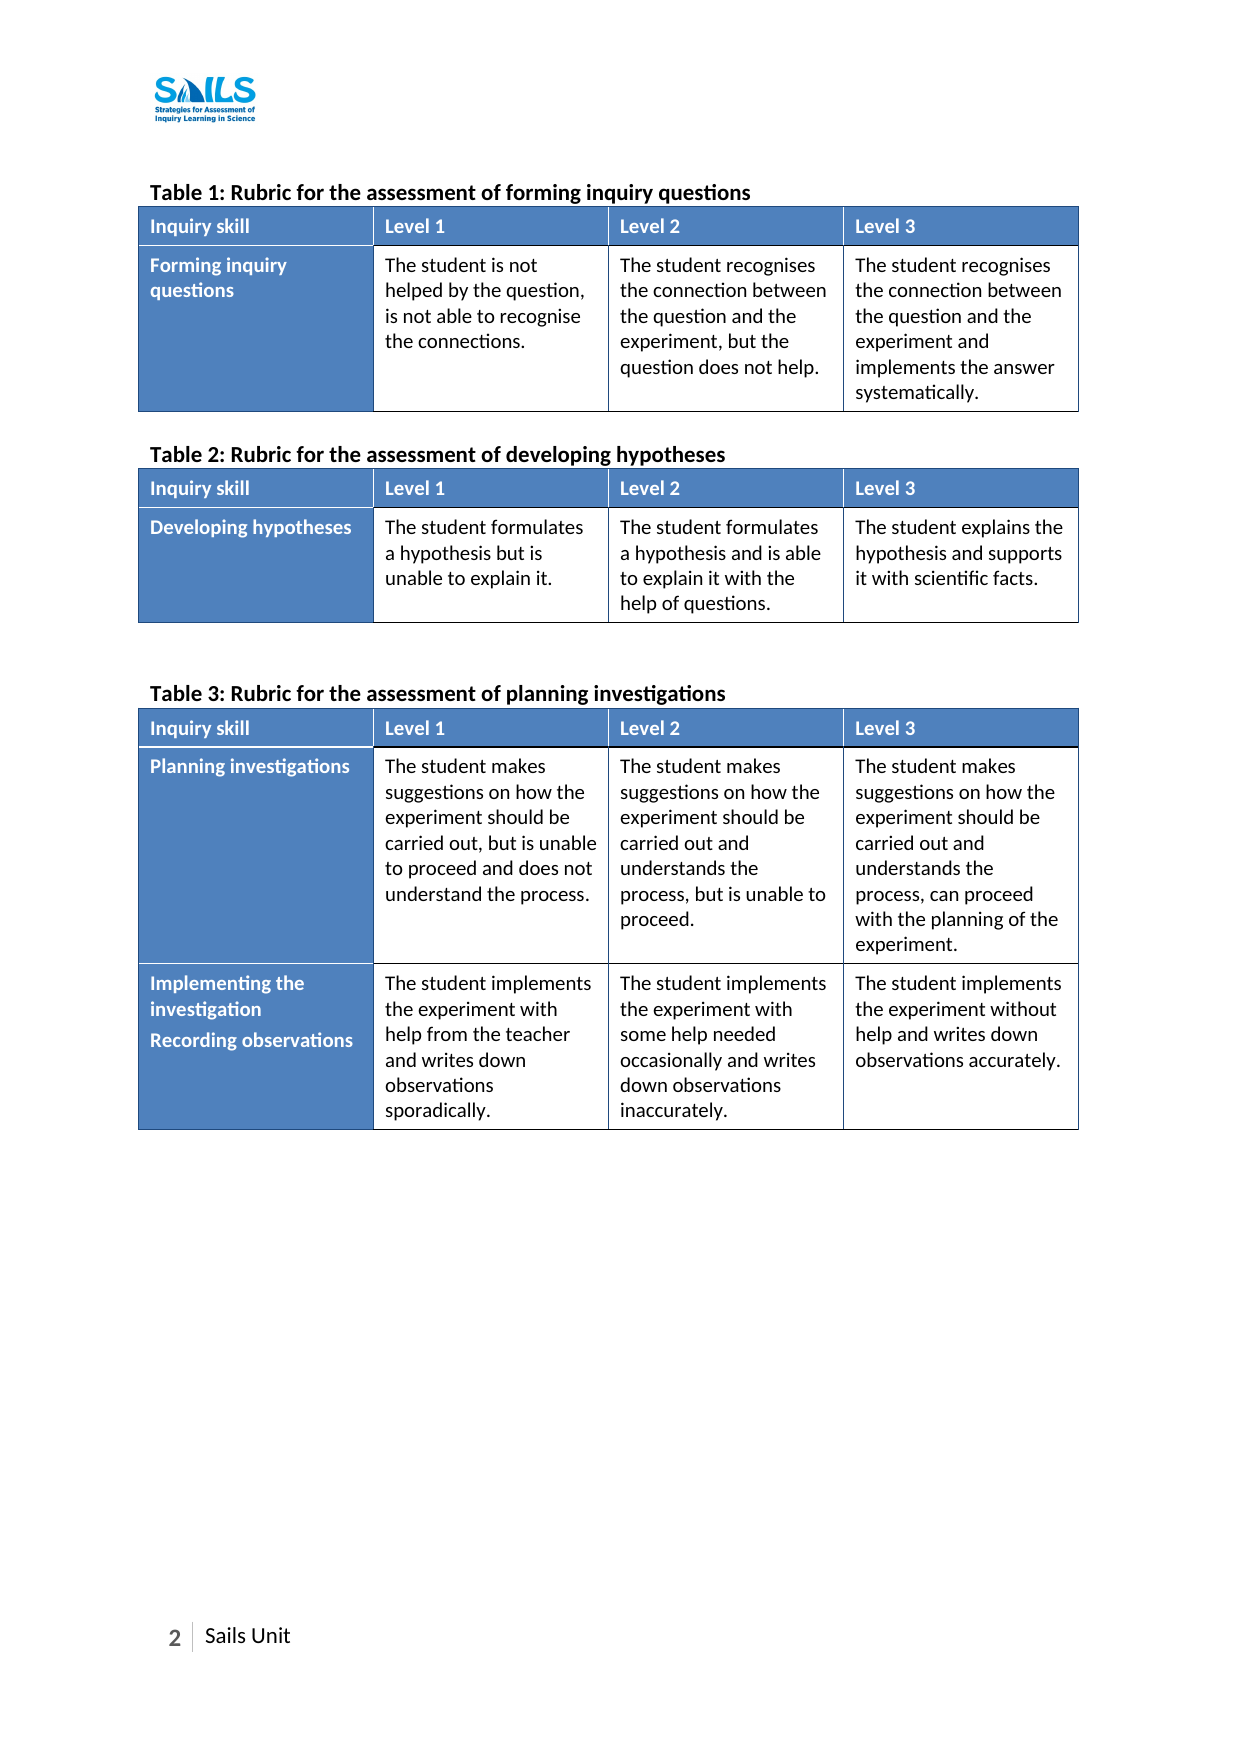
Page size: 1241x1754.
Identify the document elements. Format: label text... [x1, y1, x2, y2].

table_header Level 3 [844, 207, 1078, 245]
table_cell Planning investigations [139, 748, 373, 963]
table_header Level 2 [609, 469, 843, 507]
text Table 3: Rubric for the assessment of planning investigations [150, 679, 1090, 707]
table_header Level 1 [374, 469, 608, 507]
table_header Level 1 [374, 207, 608, 245]
table_header Inquiry skill [139, 709, 373, 746]
table_cell The student recognises the connection between the question and the experiment and implements the answer systematically. [844, 246, 1078, 411]
table_header Level 1 [374, 709, 608, 746]
table_cell The student is not helped by the question, is not able to recognise the connections. [374, 246, 608, 411]
table_cell The student formulates a hypothesis and is able to explain it with the help of questions. [609, 508, 843, 622]
table_cell The student explains the hypothesis and supports it with scientific facts. [844, 508, 1078, 622]
text Table 2: Rubric for the assessment of developing hypotheses [150, 440, 1090, 468]
table_cell The student recognises the connection between the question and the experiment, but the question does not help. [609, 246, 843, 411]
table_header Level 2 [609, 709, 843, 746]
table_cell Forming inquiry questions [139, 246, 373, 411]
table_header Inquiry skill [139, 469, 373, 507]
table_cell The student implements the experiment with help from the teacher and writes down observations sporadically. [374, 964, 608, 1129]
table_cell The student implements the experiment with some help needed occasionally and writes down observations inaccurately. [609, 964, 843, 1129]
table_cell The student makes suggestions on how the experiment should be carried out, but is unable to proceed and does not understand the process. [374, 748, 608, 963]
text Table 1: Rubric for the assessment of forming inquiry questions [150, 178, 1090, 206]
table_cell The student makes suggestions on how the experiment should be carried out and understands the process, can proceed with the planning of the experiment. [844, 748, 1078, 963]
table_cell The student formulates a hypothesis but is unable to explain it. [374, 508, 608, 622]
table_header Level 3 [844, 709, 1078, 746]
table_cell The student makes suggestions on how the experiment should be carried out and understands the process, but is unable to proceed. [609, 748, 843, 963]
table_header Level 3 [844, 469, 1078, 507]
table_cell Implementing the investigation Recording observations [139, 964, 373, 1129]
table_cell The student implements the experiment without help and writes down observations accurately. [844, 964, 1078, 1129]
table_header Level 2 [609, 207, 843, 245]
picture [150, 73, 260, 126]
table_cell Developing hypotheses [139, 508, 373, 622]
table_header Inquiry skill [139, 207, 373, 245]
